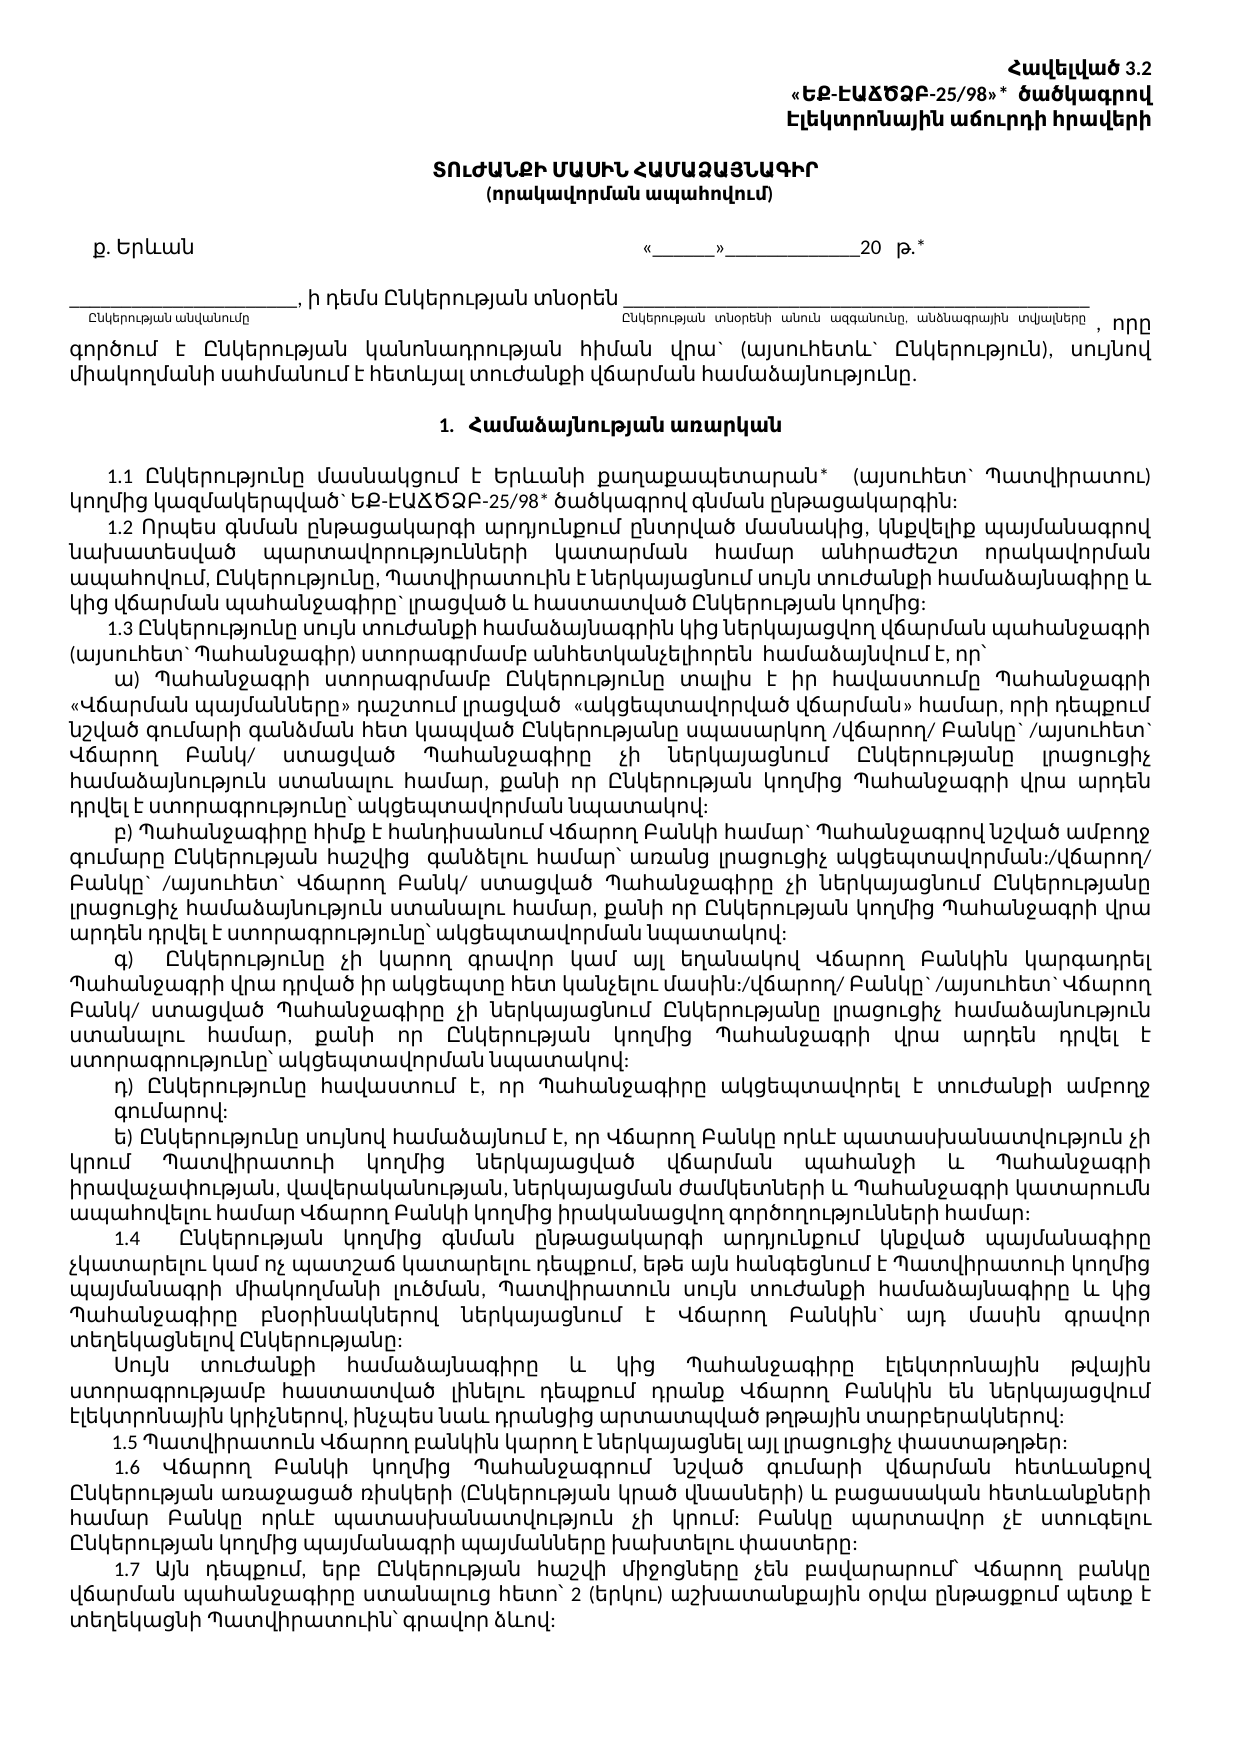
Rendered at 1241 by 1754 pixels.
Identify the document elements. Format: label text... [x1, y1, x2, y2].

text դ) Ընկերությունը հավաստում է, որ Պահանջագիրը ակցեպտավորել է տուժանքի ամբողջ գումարով: [113, 1073, 1152, 1124]
text «ԵՔ-ԷԱՃԾՁԲ-25/98»* ծածկագրով [69, 81, 1152, 106]
text ք. Երևան «______»_____________20 թ.* [69, 234, 1152, 260]
text Սույն տուժանքի համաձայնագիրը և կից Պահանջագիրը էլեկտրոնային թվային ստորագրությամբ հաստատված լինելու դեպքում դրանք Վճարող Բանկին են ներկայացվում էլեկտրոնային կրիչներով, ինչպես նաև դրանցից արտատպված թղթային տարբերակներով: [69, 1353, 1152, 1429]
text 1.7 Այն դեպքում, երբ Ընկերության հաշվի միջոցները չեն բավարարում՝ Վճարող բանկը վճարման պահանջագիրը ստանալուց հետո՝ 2 (երկու) աշխատանքային օրվա ընթացքում պետք է տեղեկացնի Պատվիրատուին՝ գրավոր ձևով: [69, 1556, 1152, 1632]
text 1. Համաձայնության առարկան [69, 412, 1152, 438]
text ______________________, ի դեմս Ընկերության տնօրեն _____________________________________________ [69, 285, 1152, 311]
text 1.1 Ընկերությունը մասնակցում է Երևանի քաղաքապետարան* (այսուհետ` Պատվիրատու) կողմից կազմակերպված` ԵՔ-ԷԱՃԾՁԲ-25/98* ծածկագրով գնման ընթացակարգին: [69, 463, 1152, 514]
text 1.4 Ընկերության կողմից գնման ընթացակարգի արդյունքում կնքված պայմանագիրը չկատարելու կամ ոչ պատշաճ կատարելու դեպքում, եթե այն հանգեցնում է Պատվիրատուի կողմից պայմանագրի միակողմանի լուծման, Պատվիրատուն սույն տուժանքի համաձայնագիրը և կից Պահանջագիրը բնօրինակներով ներկայացնում է Վճարող Բանկին` այդ մասին գրավոր տեղեկացնելով Ընկերությանը: [69, 1226, 1152, 1353]
text Ընկերության անվանումը Ընկերության տնօրենի անուն ազգանունը, անձնագրային տվյալները , որը գործում է Ընկերության կանոնադրության հիման վրա` (այսուհետև` Ընկերություն), սույնով միակողմանի սահմանում է հետևյալ տուժանքի վճարման համաձայնությունը. [69, 311, 1152, 387]
text ա) Պահանջագրի ստորագրմամբ Ընկերությունը տալիս է իր հավաստումը Պահանջագրի «Վճարման պայմանները» դաշտում լրացված «ակցեպտավորված վճարման» համար, որի դեպքում նշված գումարի գանձման հետ կապված Ընկերությանը սպասարկող /վճարող/ Բանկը` /այսուհետ` Վճարող Բանկ/ ստացված Պահանջագիրը չի ներկայացնում Ընկերությանը լրացուցիչ համաձայնություն ստանալու համար, քանի որ Ընկերության կողմից Պահանջագրի վրա արդեն դրվել է ստորագրությունը՝ ակցեպտավորման նպատակով: [69, 666, 1152, 819]
text գ) Ընկերությունը չի կարող գրավոր կամ այլ եղանակով Վճարող Բանկին կարգադրել Պահանջագրի վրա դրված իր ակցեպտը հետ կանչելու մասին:/վճարող/ Բանկը` /այսուհետ` Վճարող Բանկ/ ստացված Պահանջագիրը չի ներկայացնում Ընկերությանը լրացուցիչ համաձայնություն ստանալու համար, քանի որ Ընկերության կողմից Պահանջագրի վրա արդեն դրվել է ստորագրությունը՝ ակցեպտավորման նպատակով: [69, 946, 1152, 1073]
text Էլեկտրոնային աճուրդի հրավերի [69, 106, 1152, 132]
text 1.5 Պատվիրատուն Վճարող բանկին կարող է ներկայացնել այլ լրացուցիչ փաստաթղթեր: [69, 1429, 1152, 1454]
text 1.6 Վճարող Բանկի կողմից Պահանջագրում նշված գումարի վճարման հետևանքով Ընկերության առաջացած ռիսկերի (Ընկերության կրած վնասների) և բացասական հետևանքների համար Բանկը որևէ պատասխանատվություն չի կրում: Բանկը պարտավոր չէ ստուգելու Ընկերության կողմից պայմանագրի պայմանները խախտելու փաստերը: [69, 1454, 1152, 1556]
text բ) Պահանջագիրը հիմք է հանդիսանում Վճարող Բանկի համար` Պահանջագրով նշված ամբողջ գումարը Ընկերության հաշվից գանձելու համար՝ առանց լրացուցիչ ակցեպտավորման:/վճարող/ Բանկը` /այսուհետ` Վճարող Բանկ/ ստացված Պահանջագիրը չի ներկայացնում Ընկերությանը լրացուցիչ համաձայնություն ստանալու համար, քանի որ Ընկերության կողմից Պահանջագրի վրա արդեն դրվել է ստորագրությունը՝ ակցեպտավորման նպատակով: [69, 819, 1152, 946]
text 1.3 Ընկերությունը սույն տուժանքի համաձայնագրին կից ներկայացվող վճարման պահանջագրի (այսուհետ` Պահանջագիր) ստորագրմամբ անհետկանչելիորեն համաձայնվում է, որ՝ [69, 616, 1152, 666]
text ՏՈւԺԱՆՔԻ ՄԱՍԻՆ ՀԱՄԱՁԱՅՆԱԳԻՐ [69, 157, 1152, 183]
text (որակավորման ապահովում) [69, 183, 1152, 206]
text ե) Ընկերությունը սույնով համաձայնում է, որ Վճարող Բանկը որևէ պատասխանատվություն չի կրում Պատվիրատուի կողմից ներկայացված վճարման պահանջի և Պահանջագրի իրավաչափության, վավերականության, ներկայացման ժամկետների և Պահանջագրի կատարումն ապահովելու համար Վճարող Բանկի կողմից իրականացվող գործողությունների համար: [69, 1124, 1152, 1226]
text Հավելված 3.2 [69, 56, 1152, 81]
text 1.2 Որպես գնման ընթացակարգի արդյունքում ընտրված մասնակից, կնքվելիք պայմանագրով նախատեսված պարտավորությունների կատարման համար անհրաժեշտ որակավորման ապահովում, Ընկերությունը, Պատվիրատուին է ներկայացնում սույն տուժանքի համաձայնագիրը և կից վճարման պահանջագիրը` լրացված և հաստատված Ընկերության կողմից: [69, 514, 1152, 616]
